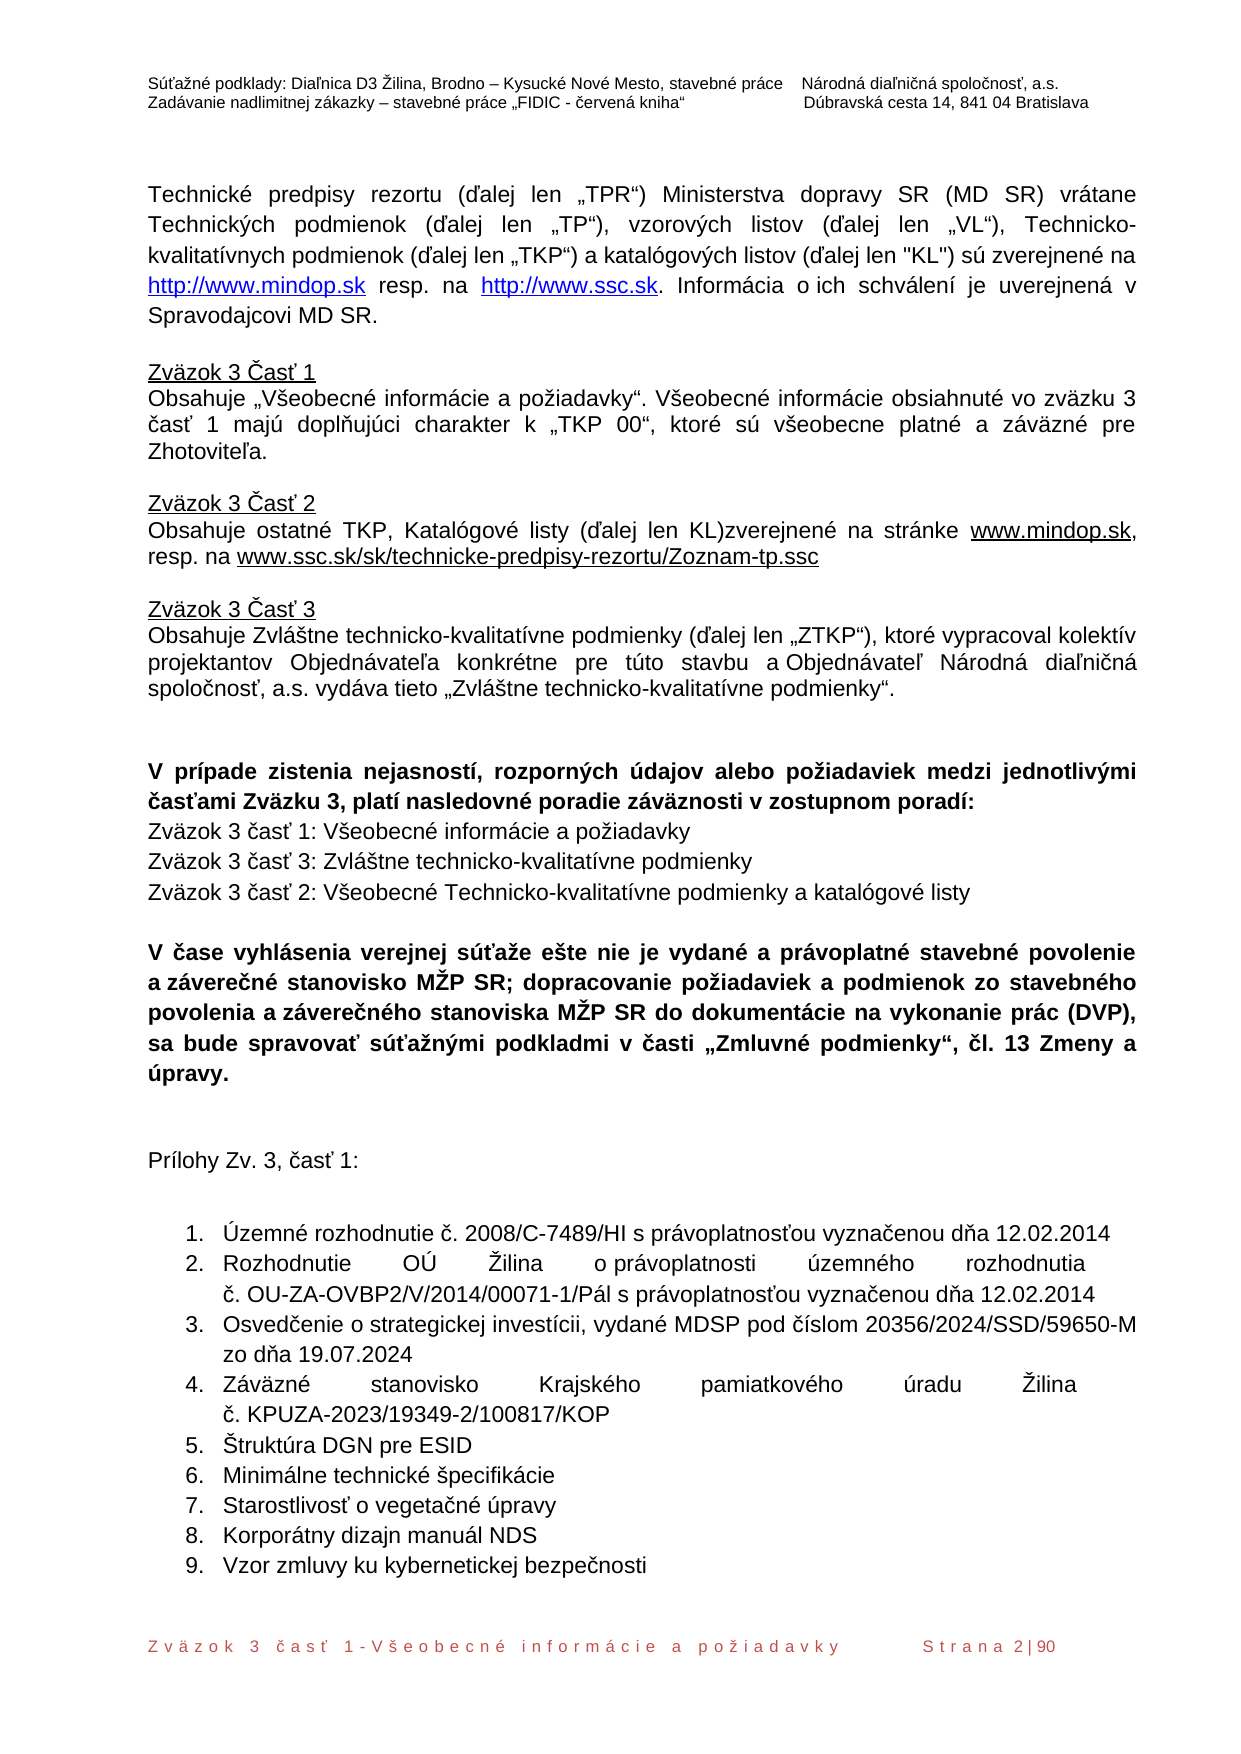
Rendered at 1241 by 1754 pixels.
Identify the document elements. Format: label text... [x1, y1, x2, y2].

text Zväzok 3 časť 2: Všeobecné Technicko-kvalitatívne podmienky a katalógové listy [148, 878, 1137, 905]
text Obsahuje Zvláštne technicko-kvalitatívne podmienky (ďalej len „ZTKP“), ktoré vypracoval kolektív projektantov Objednávateľa konkrétne pre túto stavbu a Objednávateľ Národná diaľničná spoločnosť, a.s. vydáva tieto „Zvláštne technicko-kvalitatívne podmienky“. [148, 622, 1137, 701]
list Územné rozhodnutie č. 2008/C-7489/HI s právoplatnosťou vyznačenou dňa 12.02.2014 [185, 1220, 1137, 1246]
text Zväzok 3 Časť 2 [148, 490, 1137, 517]
text Obsahuje „Všeobecné informácie a požiadavky“. Všeobecné informácie obsiahnuté vo zväzku 3 časť 1 majú doplňujúci charakter k „TKP 00“, ktoré sú všeobecne platné a záväzné pre Zhotoviteľa. [148, 385, 1137, 464]
text Zväzok 3 Časť 1 [148, 358, 1137, 385]
list Starostlivosť o vegetačné úpravy [185, 1492, 1137, 1518]
list Minimálne technické špecifikácie [185, 1462, 1137, 1488]
text Zväzok 3 Časť 3 [148, 596, 1137, 622]
text V čase vyhlásenia verejnej súťaže ešte nie je vydané a právoplatné stavebné povolenie a záverečné stanovisko MŽP SR; dopracovanie požiadaviek a podmienok zo stavebného povolenia a záverečného stanoviska MŽP SR do dokumentácie na vykonanie prác (DVP), sa bude spravovať súťažnými podkladmi v časti „Zmluvné podmienky“, čl. 13 Zmeny a úpravy. [148, 939, 1137, 1086]
list Záväzné stanovisko Krajského pamiatkového úradu Žilina č. KPUZA-2023/19349-2/100817/KOP [185, 1371, 1137, 1428]
list Vzor zmluvy ku kybernetickej bezpečnosti [185, 1552, 1137, 1579]
text Zväzok 3 časť 3: Zvláštne technicko-kvalitatívne podmienky [148, 848, 1137, 875]
list Osvedčenie o strategickej investícii, vydané MDSP pod číslom 20356/2024/SSD/59650-M zo dňa 19.07.2024 [185, 1311, 1137, 1367]
list Štruktúra DGN pre ESID [185, 1432, 1137, 1458]
text Obsahuje ostatné TKP, Katalógové listy (ďalej len KL)zverejnené na stránke www.mindop.sk, resp. na www.ssc.sk/sk/technicke-predpisy-rezortu/Zoznam-tp.ssc [148, 517, 1137, 569]
list Korporátny dizajn manuál NDS [185, 1522, 1137, 1548]
text V prípade zistenia nejasností, rozporných údajov alebo požiadaviek medzi jednotlivými časťami Zväzku 3, platí nasledovné poradie záväznosti v zostupnom poradí: [148, 758, 1137, 814]
text Prílohy Zv. 3, časť 1: [148, 1147, 1137, 1173]
text Zväzok 3 časť 1: Všeobecné informácie a požiadavky [148, 818, 1137, 844]
text Technické predpisy rezortu (ďalej len „TPR“) Ministerstva dopravy SR (MD SR) vrátane Technických podmienok (ďalej len „TP“), vzorových listov (ďalej len „VL“), Technicko-kvalitatívnych podmienok (ďalej len „TKP“) a katalógových listov (ďalej len "KL") sú zverejnené na http://www.mindop.sk resp. na http://www.ssc.sk. Informácia o ich schválení je uverejnená v Spravodajcovi MD SR. [148, 181, 1137, 328]
list Rozhodnutie OÚ Žilina o právoplatnosti územného rozhodnutia č. OU-ZA-OVBP2/V/2014/00071-1/Pál s právoplatnosťou vyznačenou dňa 12.02.2014 [185, 1250, 1137, 1307]
